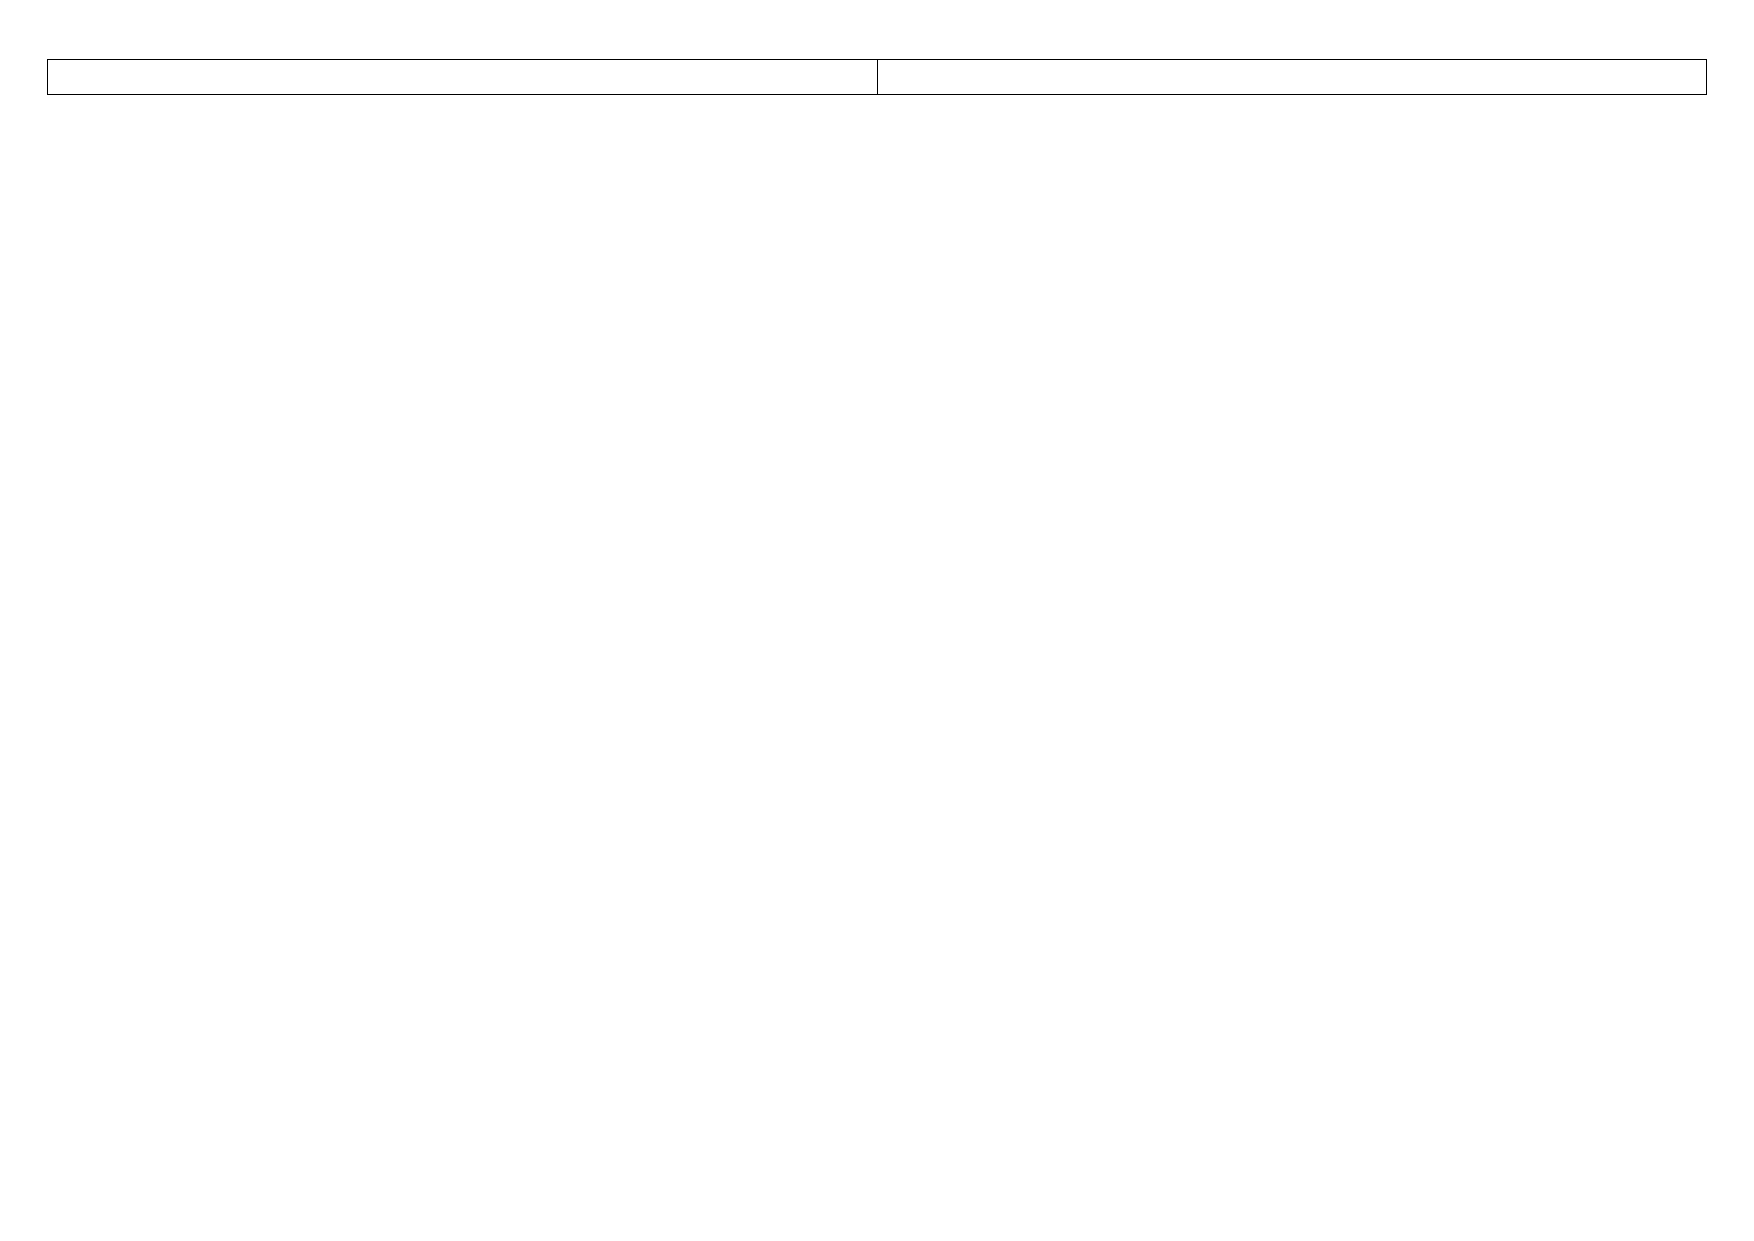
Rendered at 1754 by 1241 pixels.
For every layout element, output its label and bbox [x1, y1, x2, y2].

table_cell [878, 60, 1706, 94]
table_cell [48, 60, 877, 94]
